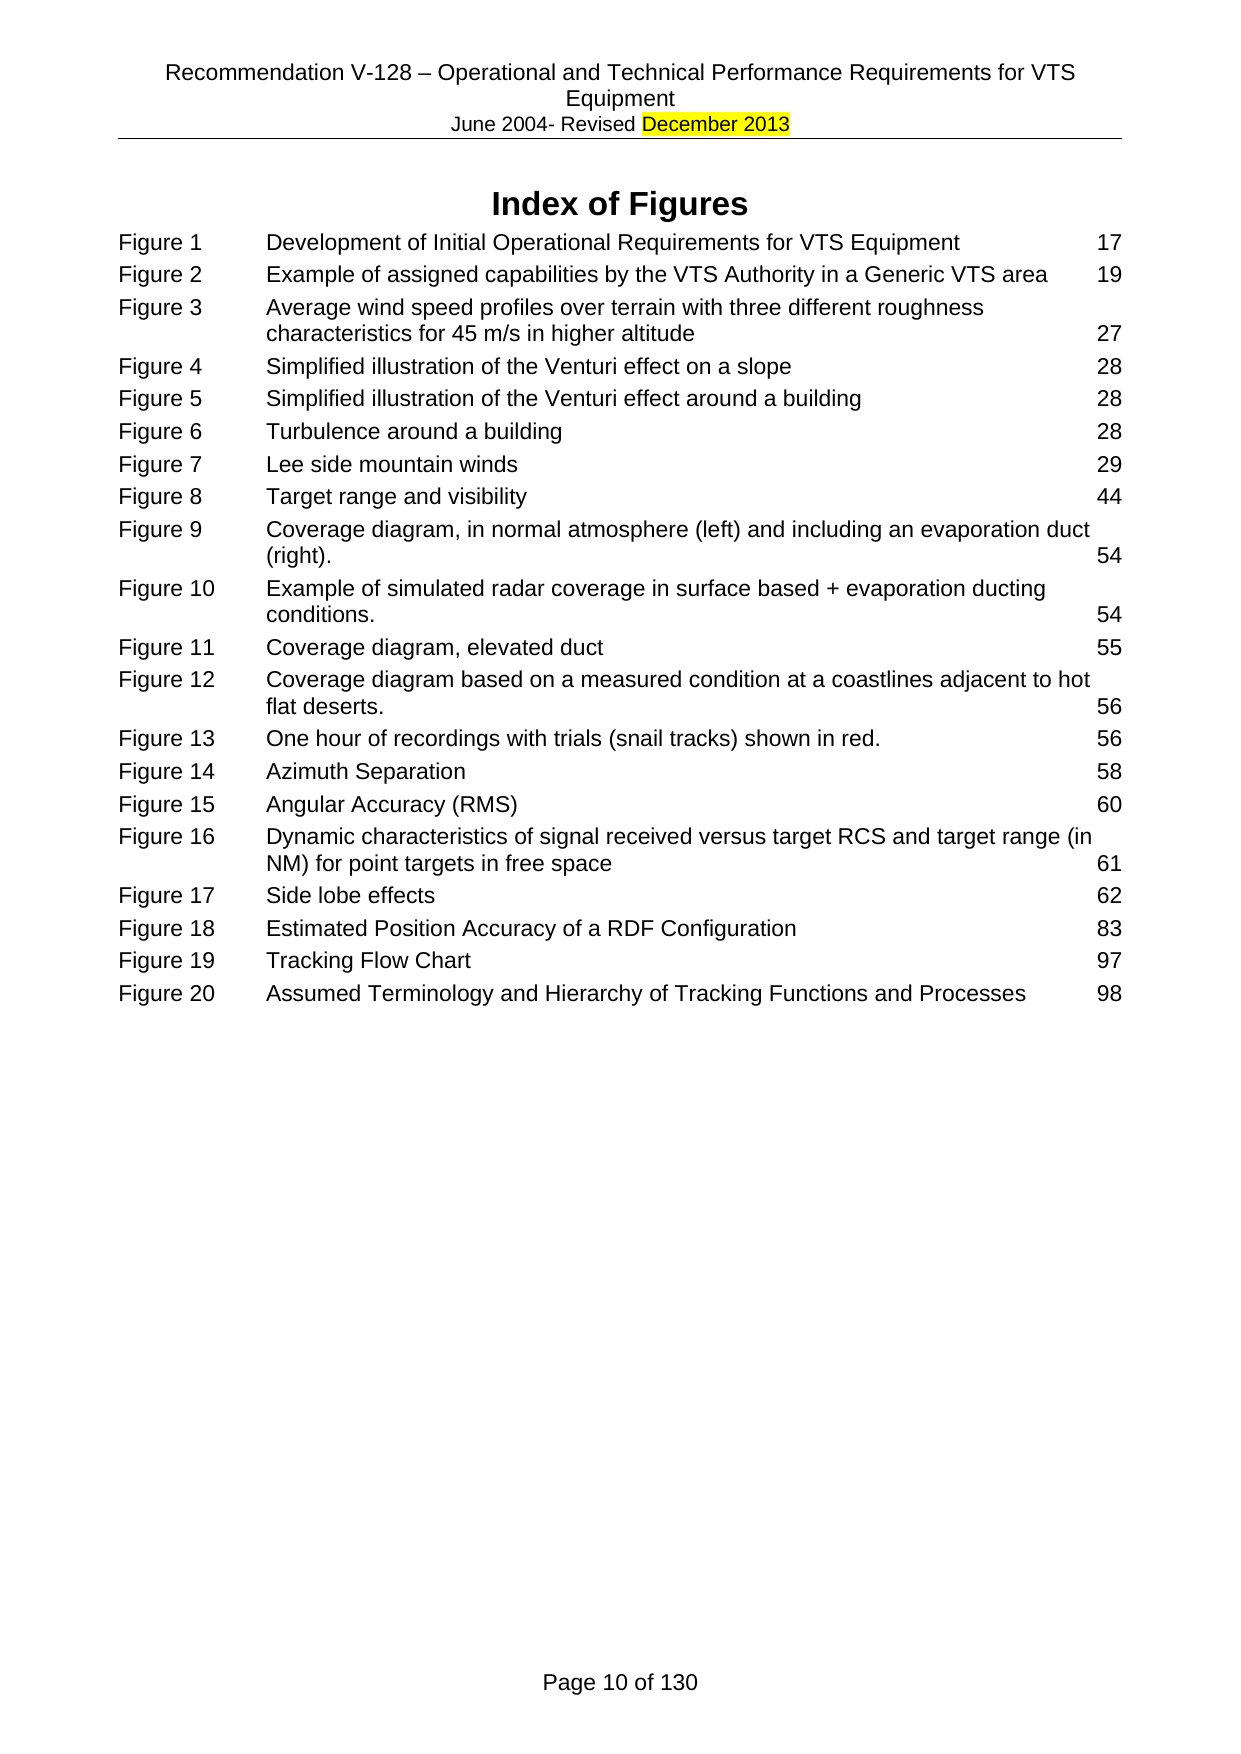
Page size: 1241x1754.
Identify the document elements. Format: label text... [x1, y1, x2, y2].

text Figure 3 Average wind speed profiles over terrain with three different roughness characteristics for 45 m/s in higher altitude 27 [118, 294, 1122, 347]
text Figure 16 Dynamic characteristics of signal received versus target RCS and target range (in NM) for point targets in free space 61 [118, 823, 1122, 876]
text Figure 20 Assumed Terminology and Hierarchy of Tracking Functions and Processes 98 [118, 980, 1122, 1006]
text Figure 14 Azimuth Separation 58 [118, 758, 1122, 784]
text Figure 15 Angular Accuracy (RMS) 60 [118, 791, 1122, 817]
text Figure 2 Example of assigned capabilities by the VTS Authority in a Generic VTS area 19 [118, 261, 1122, 288]
text Figure 6 Turbulence around a building 28 [118, 418, 1122, 444]
title Index of Figures [118, 184, 1122, 222]
text Figure 11 Coverage diagram, elevated duct 55 [118, 634, 1122, 660]
text Figure 17 Side lobe effects 62 [118, 882, 1122, 908]
text Figure 4 Simplified illustration of the Venturi effect on a slope 28 [118, 353, 1122, 379]
text Figure 12 Coverage diagram based on a measured condition at a coastlines adjacent to hot flat deserts. 56 [118, 666, 1122, 719]
text Figure 1 Development of Initial Operational Requirements for VTS Equipment 17 [118, 229, 1122, 255]
text Figure 10 Example of simulated radar coverage in surface based + evaporation ducting conditions. 54 [118, 575, 1122, 627]
text Figure 8 Target range and visibility 44 [118, 483, 1122, 509]
text Figure 9 Coverage diagram, in normal atmosphere (left) and including an evaporation duct (right). 54 [118, 516, 1122, 568]
text Figure 18 Estimated Position Accuracy of a RDF Configuration 83 [118, 915, 1122, 941]
text Figure 19 Tracking Flow Chart 97 [118, 947, 1122, 974]
text Figure 5 Simplified illustration of the Venturi effect around a building 28 [118, 385, 1122, 412]
text Figure 7 Lee side mountain winds 29 [118, 451, 1122, 477]
text Figure 13 One hour of recordings with trials (snail tracks) shown in red. 56 [118, 725, 1122, 752]
